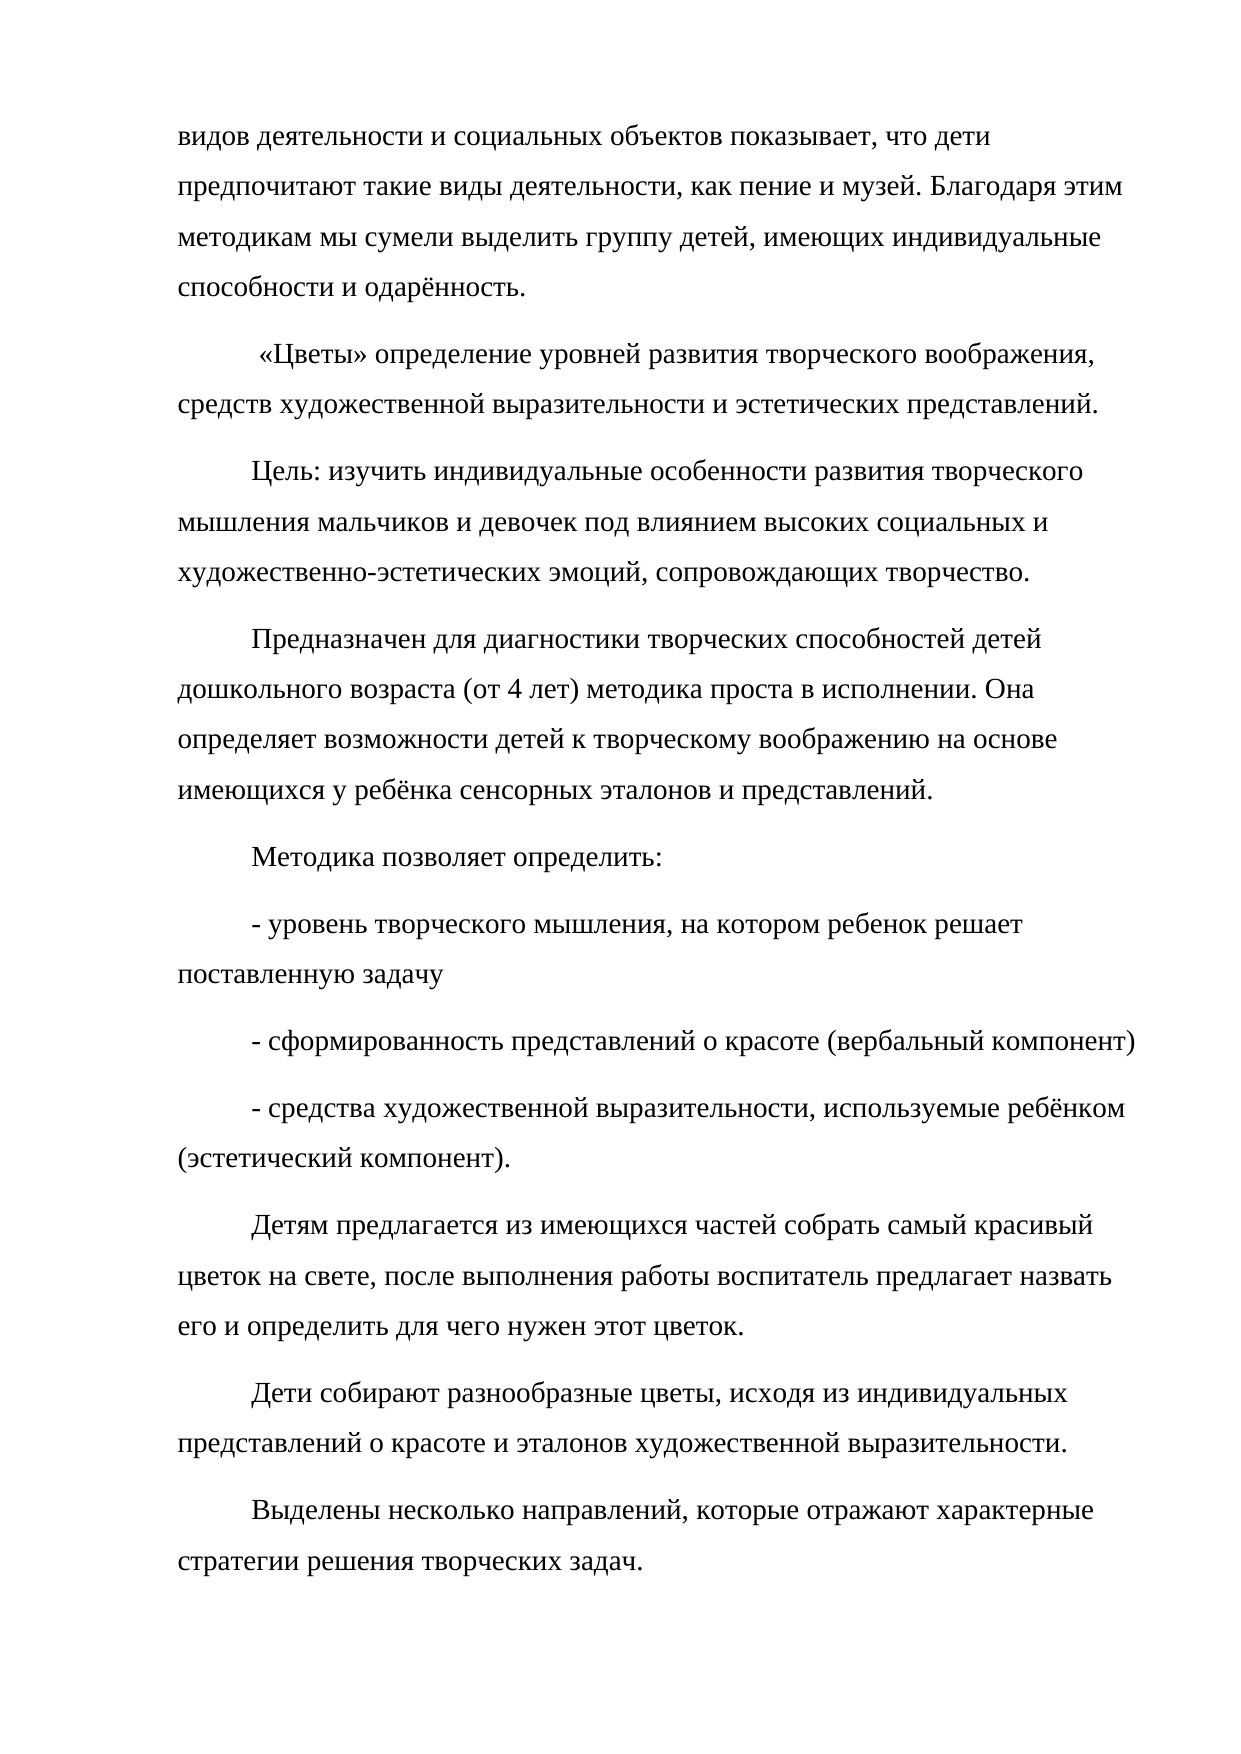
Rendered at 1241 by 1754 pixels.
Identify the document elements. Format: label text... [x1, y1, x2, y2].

text Цель: изучить индивидуальные особенности развития творческого мышления мальчиков и девочек под влиянием высоких социальных и художественно-эстетических эмоций, сопровождающих творчество. [177, 453, 1152, 587]
text Детям предлагается из имеющихся частей собрать самый красивый цветок на свете, после выполнения работы воспитатель предлагает назвать его и определить для чего нужен этот цветок. [177, 1207, 1152, 1342]
text - уровень творческого мышления, на котором ребенок решает поставленную задачу [177, 906, 1152, 990]
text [177, 118, 1152, 303]
text Дети собирают разнообразные цветы, исходя из индивидуальных представлений о красоте и эталонов художественной выразительности. [177, 1375, 1152, 1459]
text - средства художественной выразительности, используемые ребёнком (эстетический компонент). [177, 1090, 1152, 1174]
text Предназначен для диагностики творческих способностей детей дошкольного возраста (от 4 лет) методика проста в исполнении. Она определяет возможности детей к творческому воображению на основе имеющихся у ребёнка сенсорных эталонов и представлений. [177, 621, 1152, 805]
text Выделены несколько направлений, которые отражают характерные стратегии решения творческих задач. [177, 1492, 1152, 1576]
text - сформированность представлений о красоте (вербальный компонент) [177, 1023, 1152, 1057]
text «Цветы» определение уровней развития творческого воображения, средств художественной выразительности и эстетических представлений. [177, 336, 1152, 420]
text Методика позволяет определить: [177, 839, 1152, 872]
